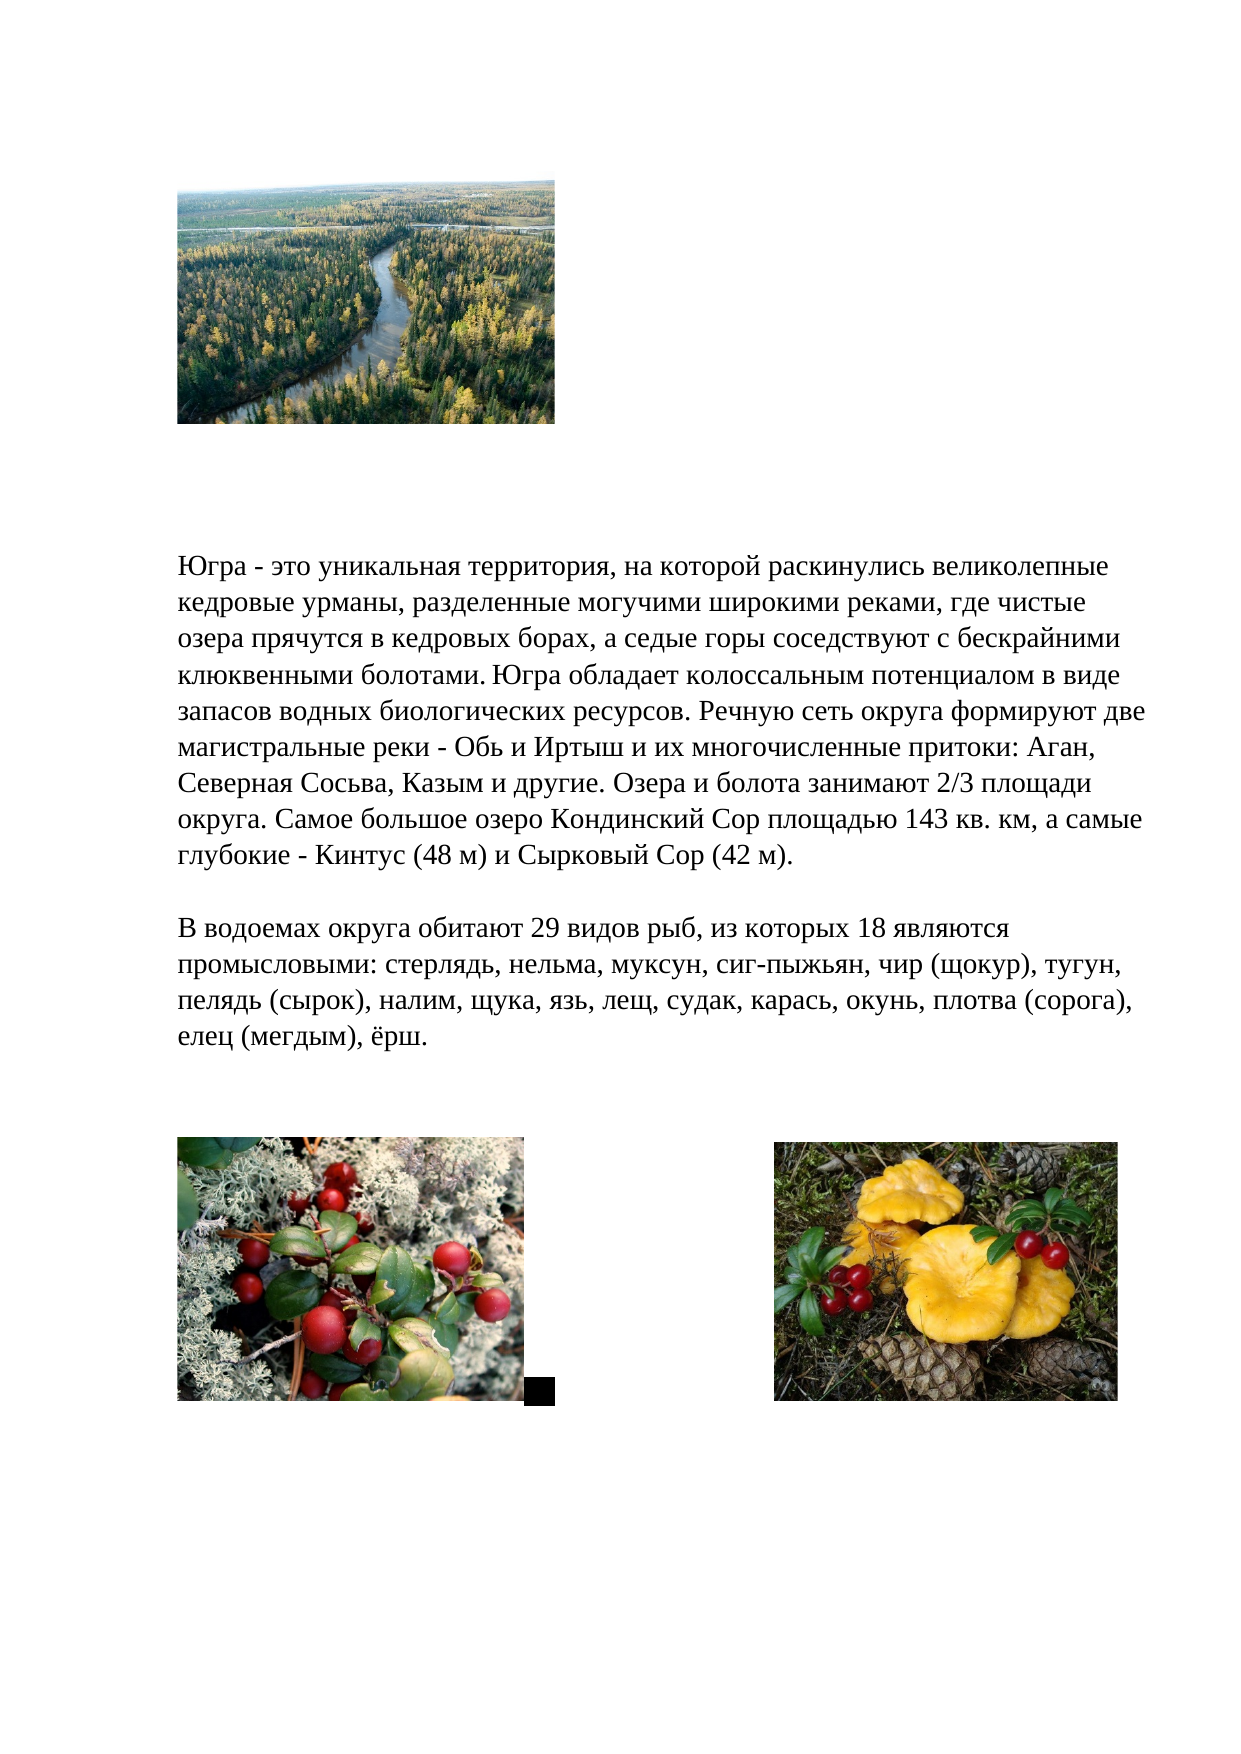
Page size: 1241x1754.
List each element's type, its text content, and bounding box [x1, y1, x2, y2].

picture [177, 171, 555, 424]
picture [774, 1142, 1118, 1401]
picture [177, 1137, 524, 1401]
text Югра - это уникальная территория, на которой раскинулись великолепные кедровые урманы, разделенные могучими широкими реками, где чистые озера прячутся в кедровых борах, а седые горы соседствуют с бескрайними клюквенными болотами. Югра обладает колоссальным потенциалом в виде запасов водных биологических ресурсов. Речную сеть округа формируют две магистральные реки - Обь и Иртыш и их многочисленные притоки: Аган, Северная Сосьва, Казым и другие. Озера и болота занимают 2/3 площади округа. Самое большое озеро Кондинский Сор площадью 143 кв. км, а самые глубокие - Кинтус (48 м) и Сырковый Сор (42 м). В водоемах округа обитают 29 видов рыб, из которых 18 являются промысловыми: стерлядь, нельма, муксун, сиг-пыжьян, чир (щокур), тугун, пелядь (сырок), налим, щука, язь, лещ, судак, карась, окунь, плотва (сорога), елец (мегдым), ёрш. [177, 548, 1152, 1118]
